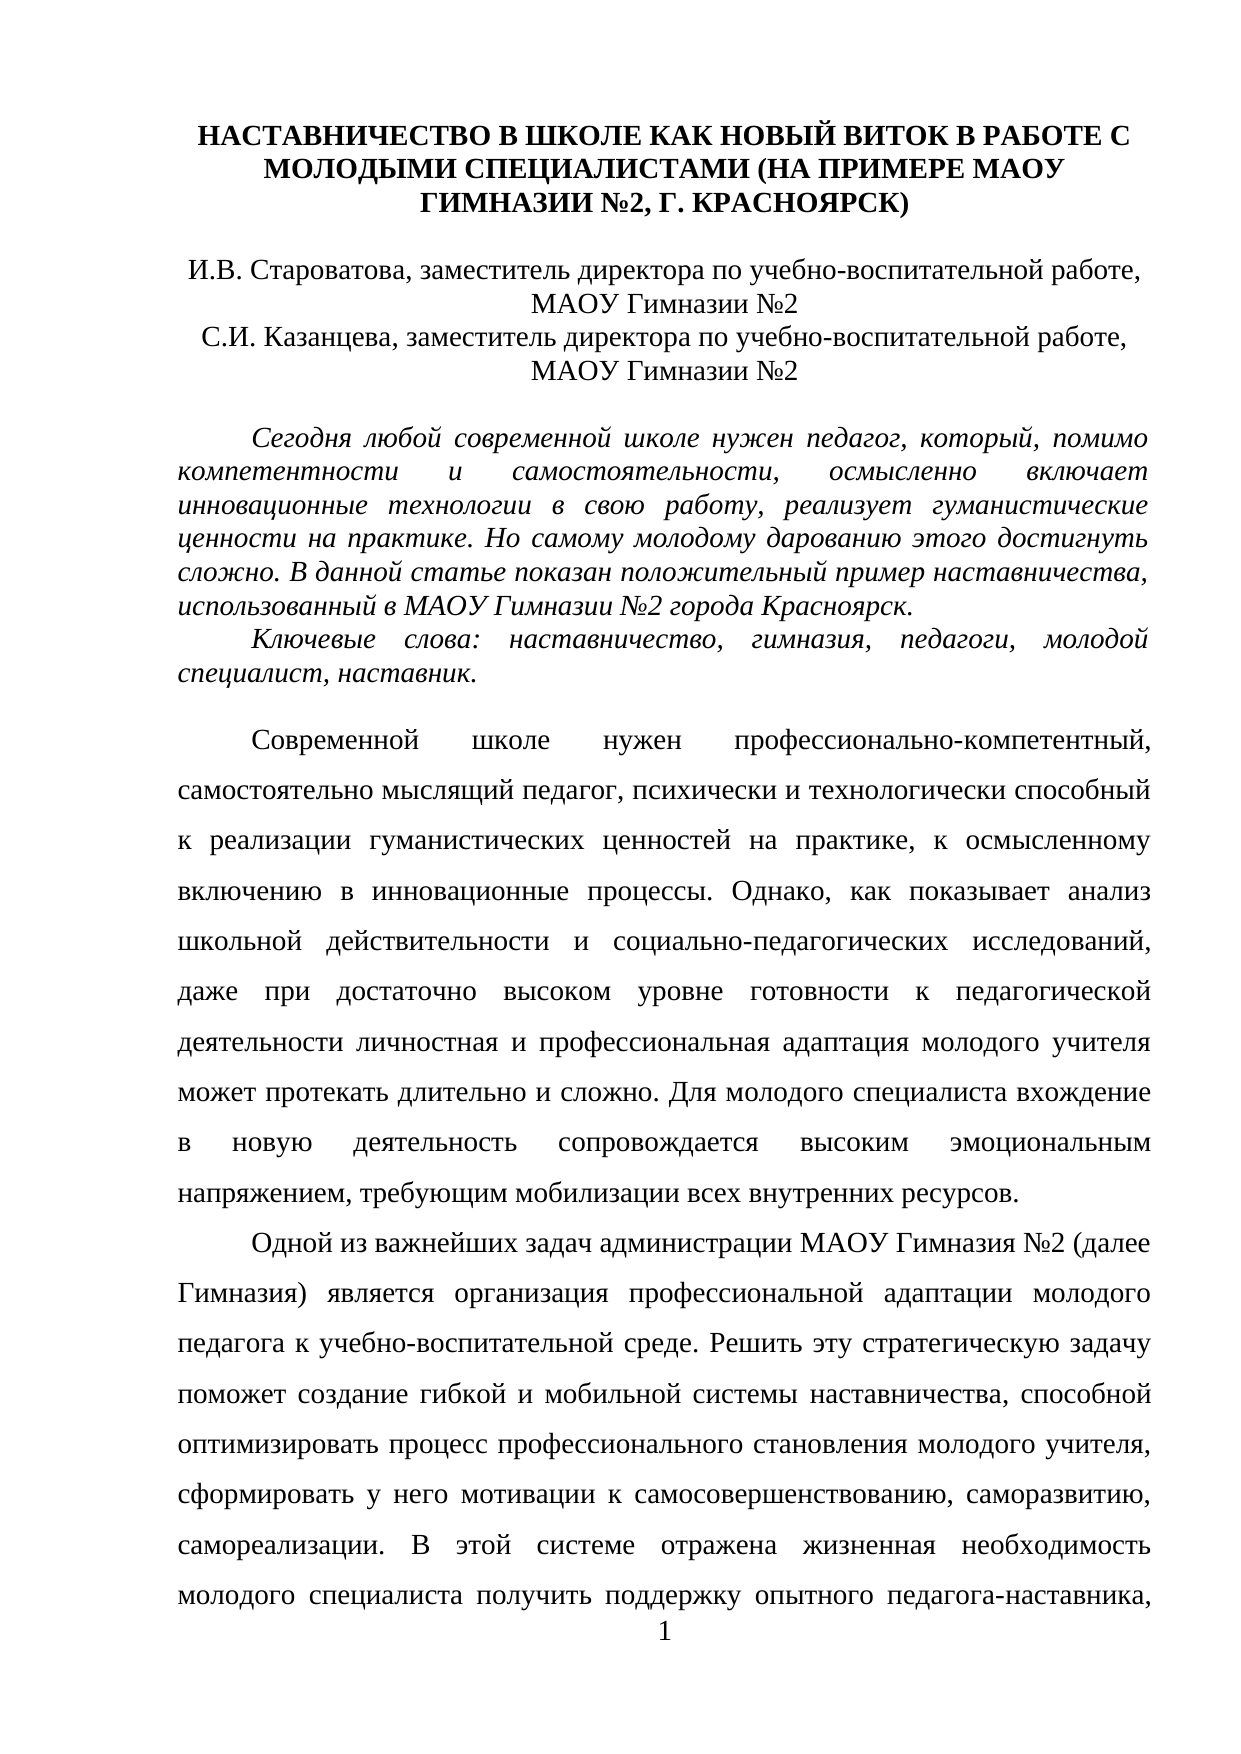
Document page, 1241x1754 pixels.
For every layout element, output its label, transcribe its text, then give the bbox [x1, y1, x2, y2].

text НАСТАВНИЧЕСТВО В ШКОЛЕ КАК НОВЫЙ ВИТОК В РАБОТЕ С МОЛОДЫМИ СПЕЦИАЛИСТАМИ (НА ПРИМЕРЕ МАОУ [177, 118, 1152, 185]
text И.В. Староватова, заместитель директора по учебно-воспитательной работе, МАОУ Гимназии №2 [177, 252, 1152, 319]
text Современной школе нужен профессионально-компетентный, самостоятельно мыслящий педагог, психически и технологически способный к реализации гуманистических ценностей на практике, к осмысленному включению в инновационные процессы. Однако, как показывает анализ школьной действительности и социально-педагогических исследований, даже при достаточно высоком уровне готовности к педагогической деятельности личностная и профессиональная адаптация молодого учителя может протекать длительно и сложно. Для молодого специалиста вхождение в новую деятельность сопровождается высоким эмоциональным напряжением, требующим мобилизации всех внутренних ресурсов. [177, 722, 1152, 1208]
text С.И. Казанцева, заместитель директора по учебно-воспитательной работе, МАОУ Гимназии №2 [177, 319, 1152, 386]
text Сегодня любой современной школе нужен педагог, который, помимо компетентности и самостоятельности, осмысленно включает инновационные технологии в свою работу, реализует гуманистические ценности на практике. Но самому молодому дарованию этого достигнуть сложно. В данной статье показан положительный пример наставничества, использованный в МАОУ Гимназии №2 города Красноярск. [177, 420, 1152, 621]
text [177, 1225, 1152, 1611]
text Ключевые слова: наставничество, гимназия, педагоги, молодой специалист, наставник. [177, 621, 1152, 688]
text ГИМНАЗИИ №2, Г. КРАСНОЯРСК) [177, 185, 1152, 219]
